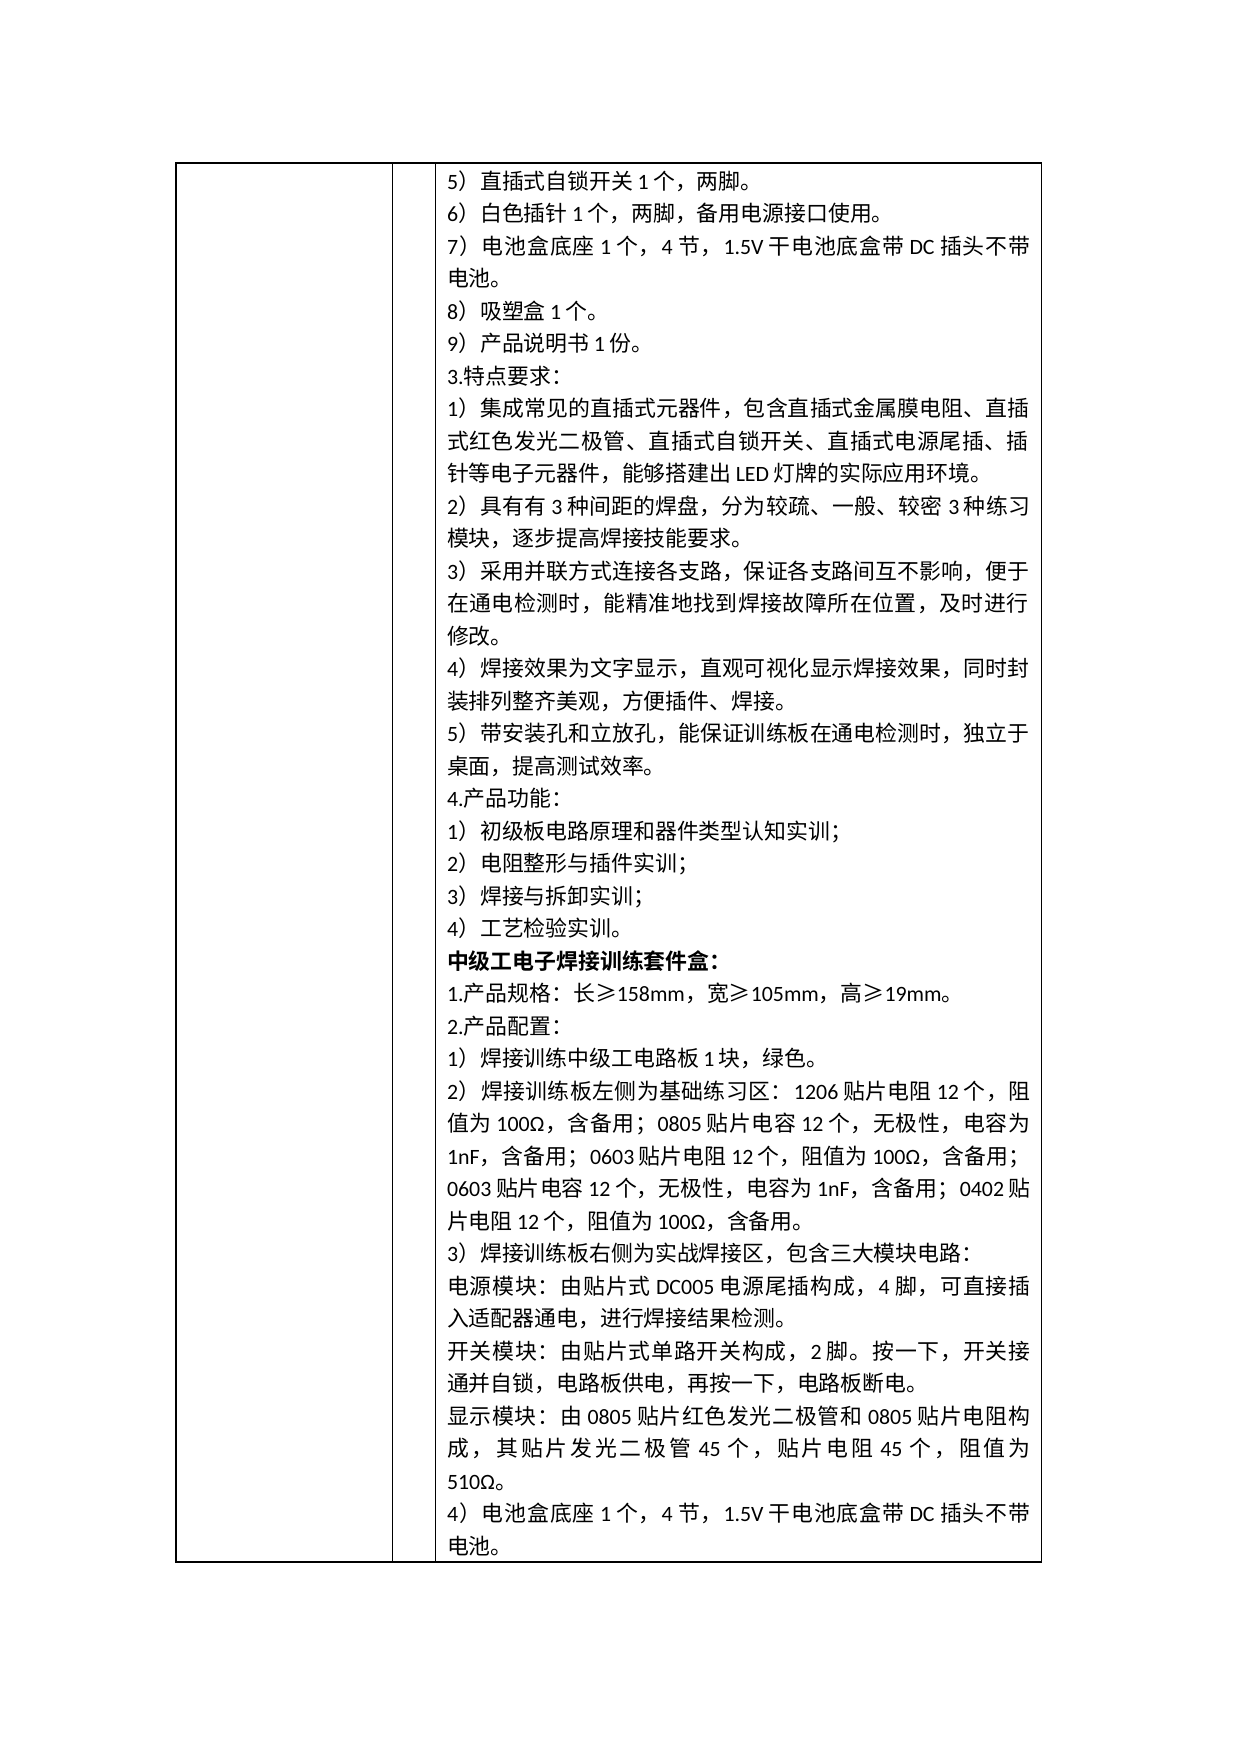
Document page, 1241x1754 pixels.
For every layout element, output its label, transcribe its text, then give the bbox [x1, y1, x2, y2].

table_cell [436, 164, 1041, 1561]
table_cell 1 [393, 164, 435, 1561]
table_cell [177, 164, 392, 1561]
